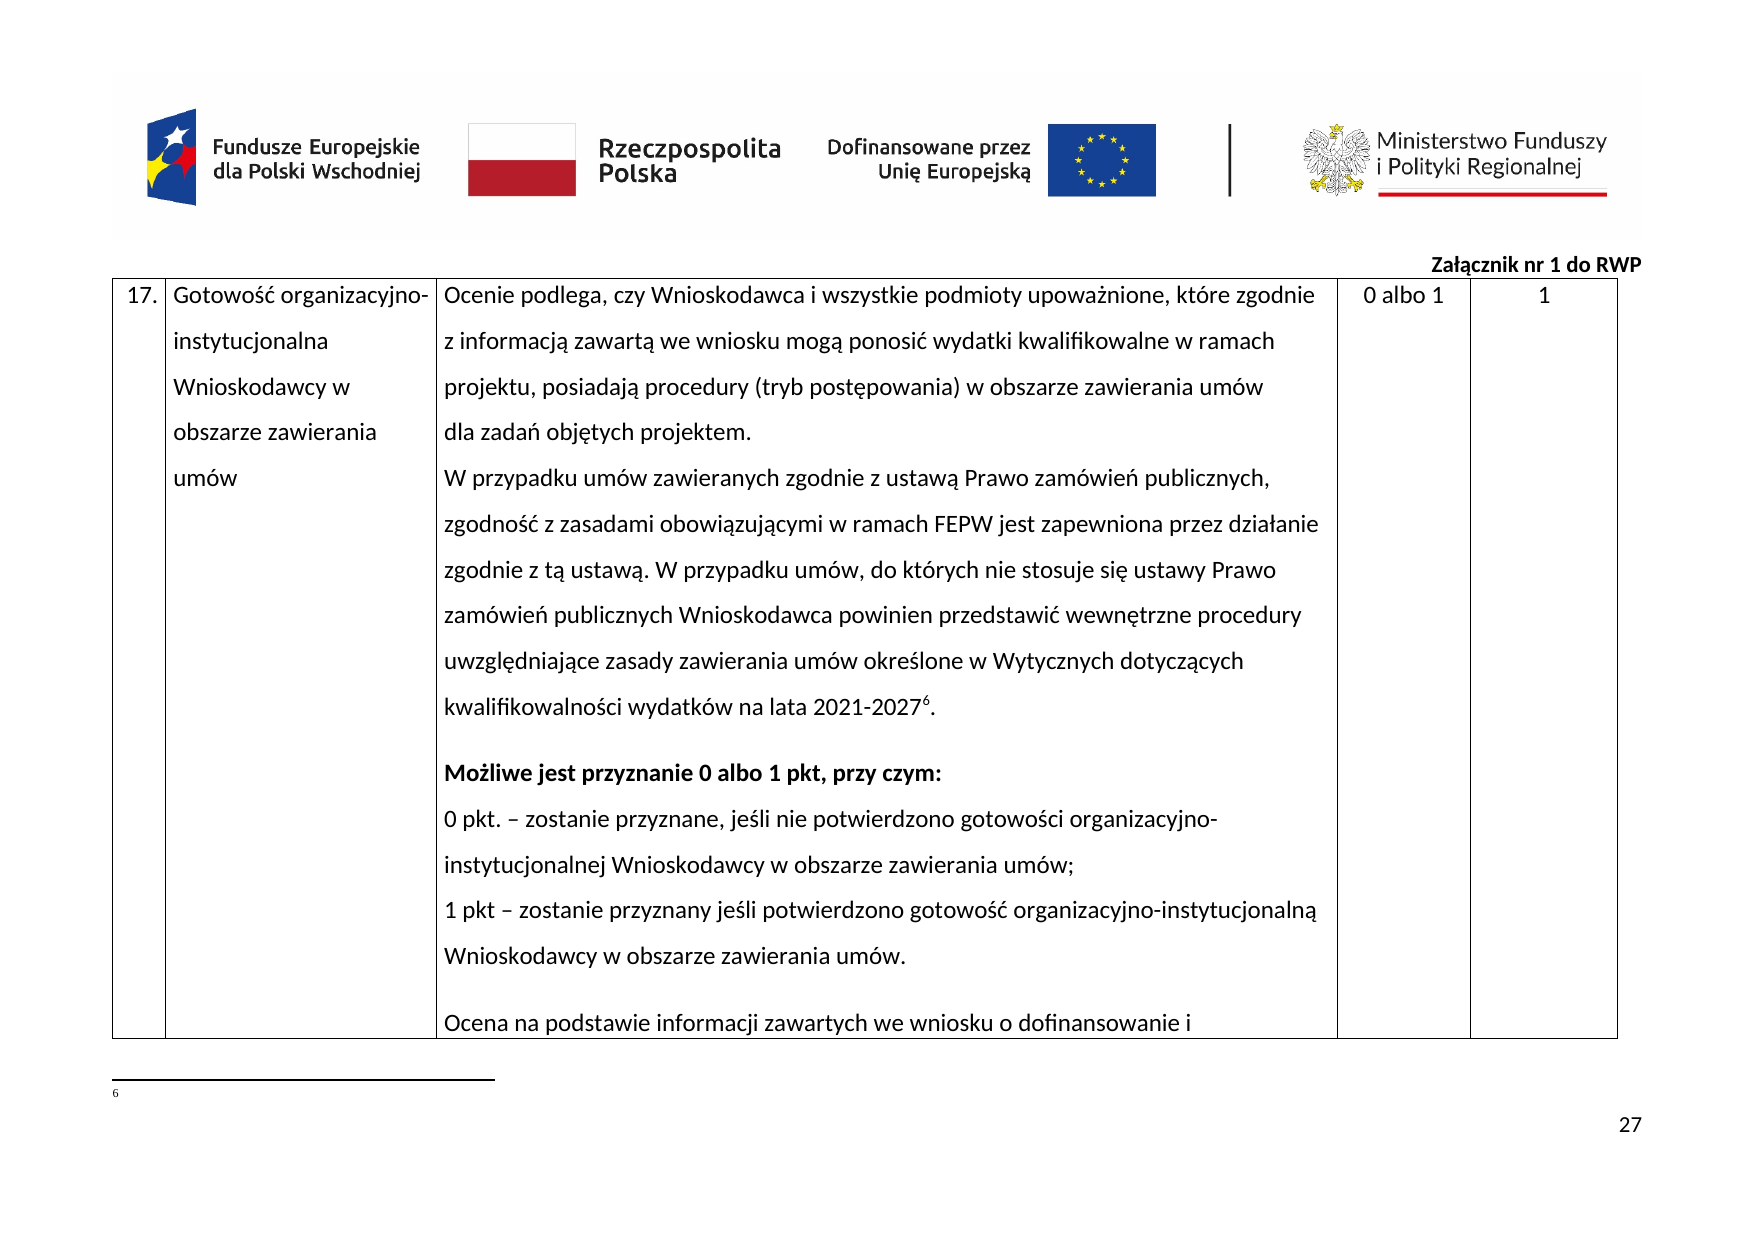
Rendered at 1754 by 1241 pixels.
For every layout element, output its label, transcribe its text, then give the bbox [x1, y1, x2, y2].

picture [112, 73, 1642, 240]
table_cell [113, 279, 165, 1037]
table_cell Gotowość organizacyjno-instytucjonalna Wnioskodawcy w obszarze zawierania umów [166, 279, 436, 1037]
table_cell 1 [1471, 279, 1617, 1037]
table_cell 0 albo 1 [1338, 279, 1470, 1037]
